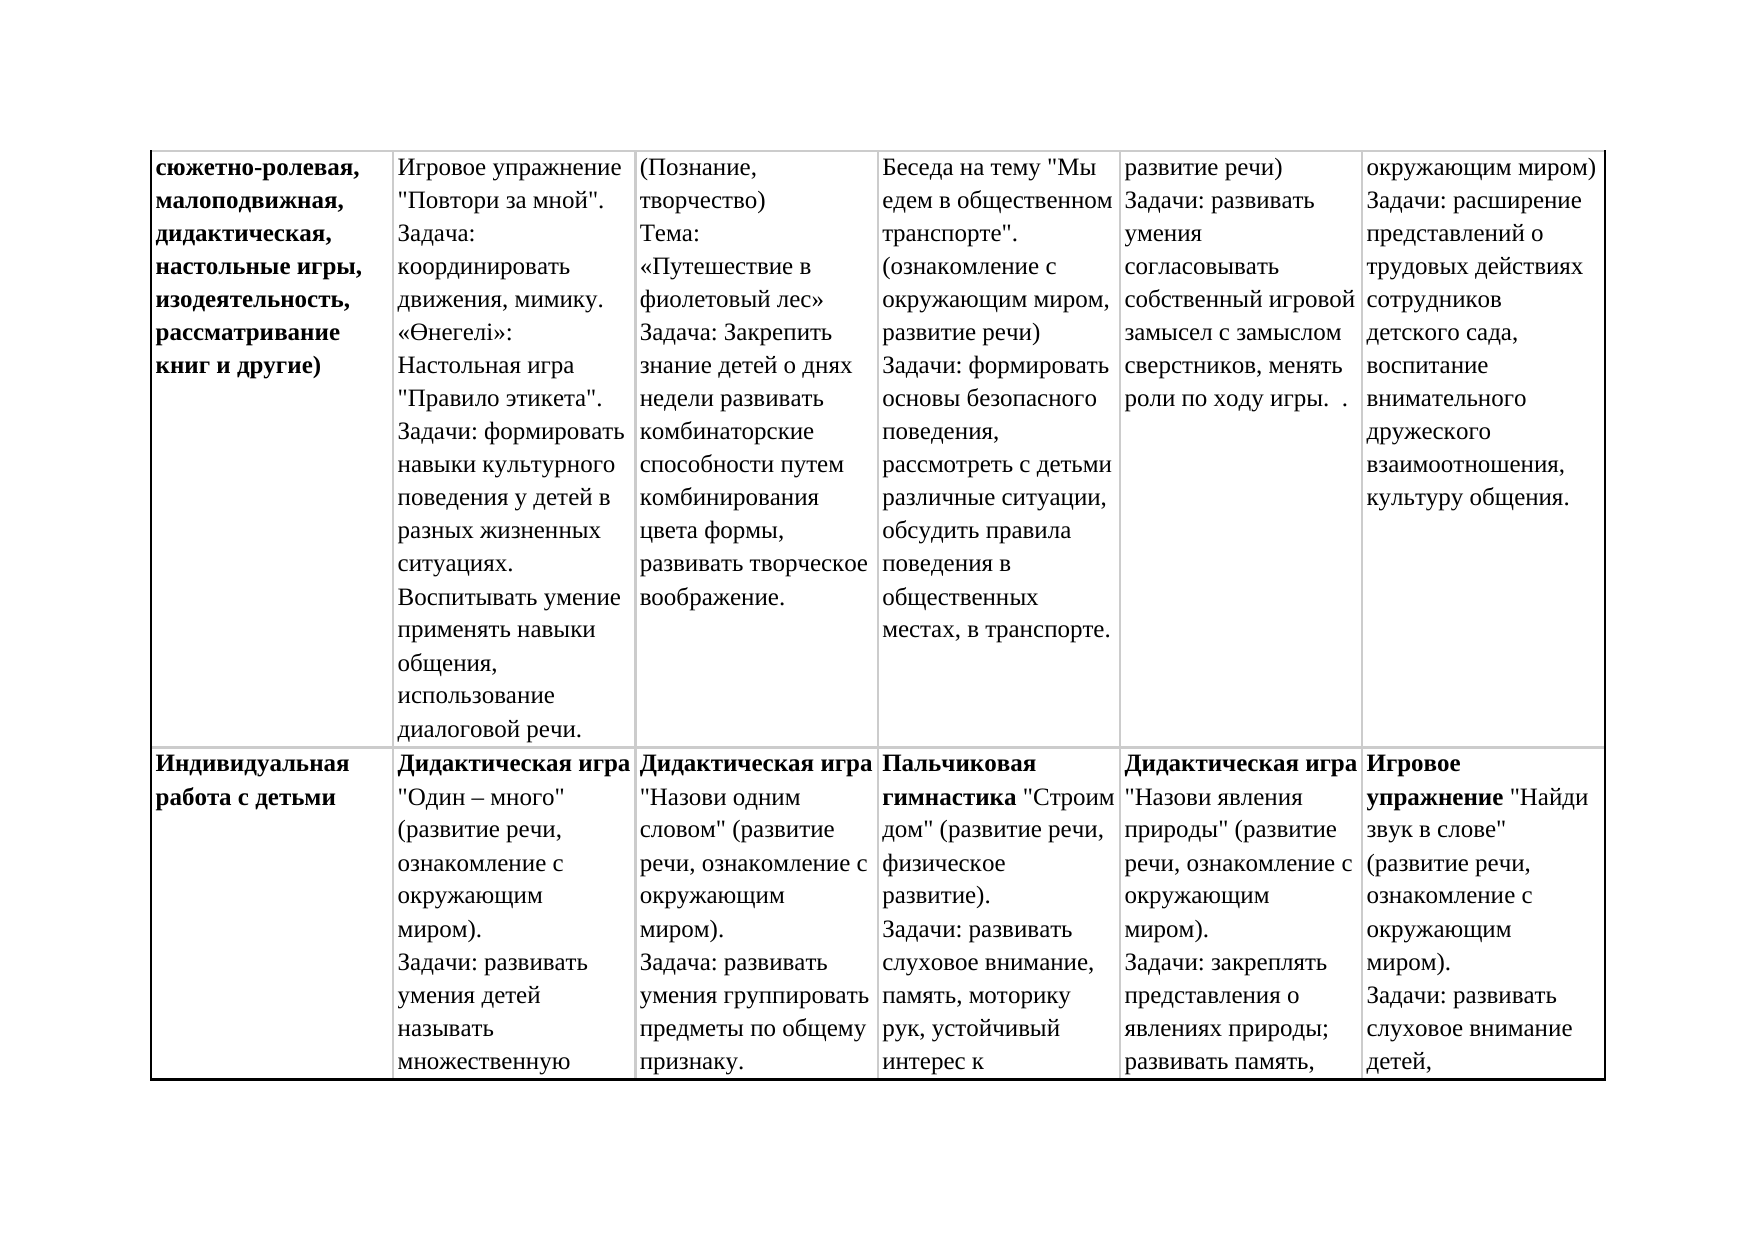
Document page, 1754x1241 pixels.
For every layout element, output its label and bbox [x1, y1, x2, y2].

table_cell [637, 152, 877, 746]
table_cell [152, 152, 392, 746]
table_cell [152, 749, 392, 1078]
table_cell [879, 749, 1119, 1078]
table_cell [1121, 749, 1361, 1078]
table_cell [394, 152, 634, 746]
table_cell [1363, 749, 1604, 1078]
table_cell [879, 152, 1119, 746]
table_cell [1363, 152, 1604, 746]
table_cell [1121, 152, 1361, 746]
table_cell [394, 749, 634, 1078]
table_cell [637, 749, 877, 1078]
